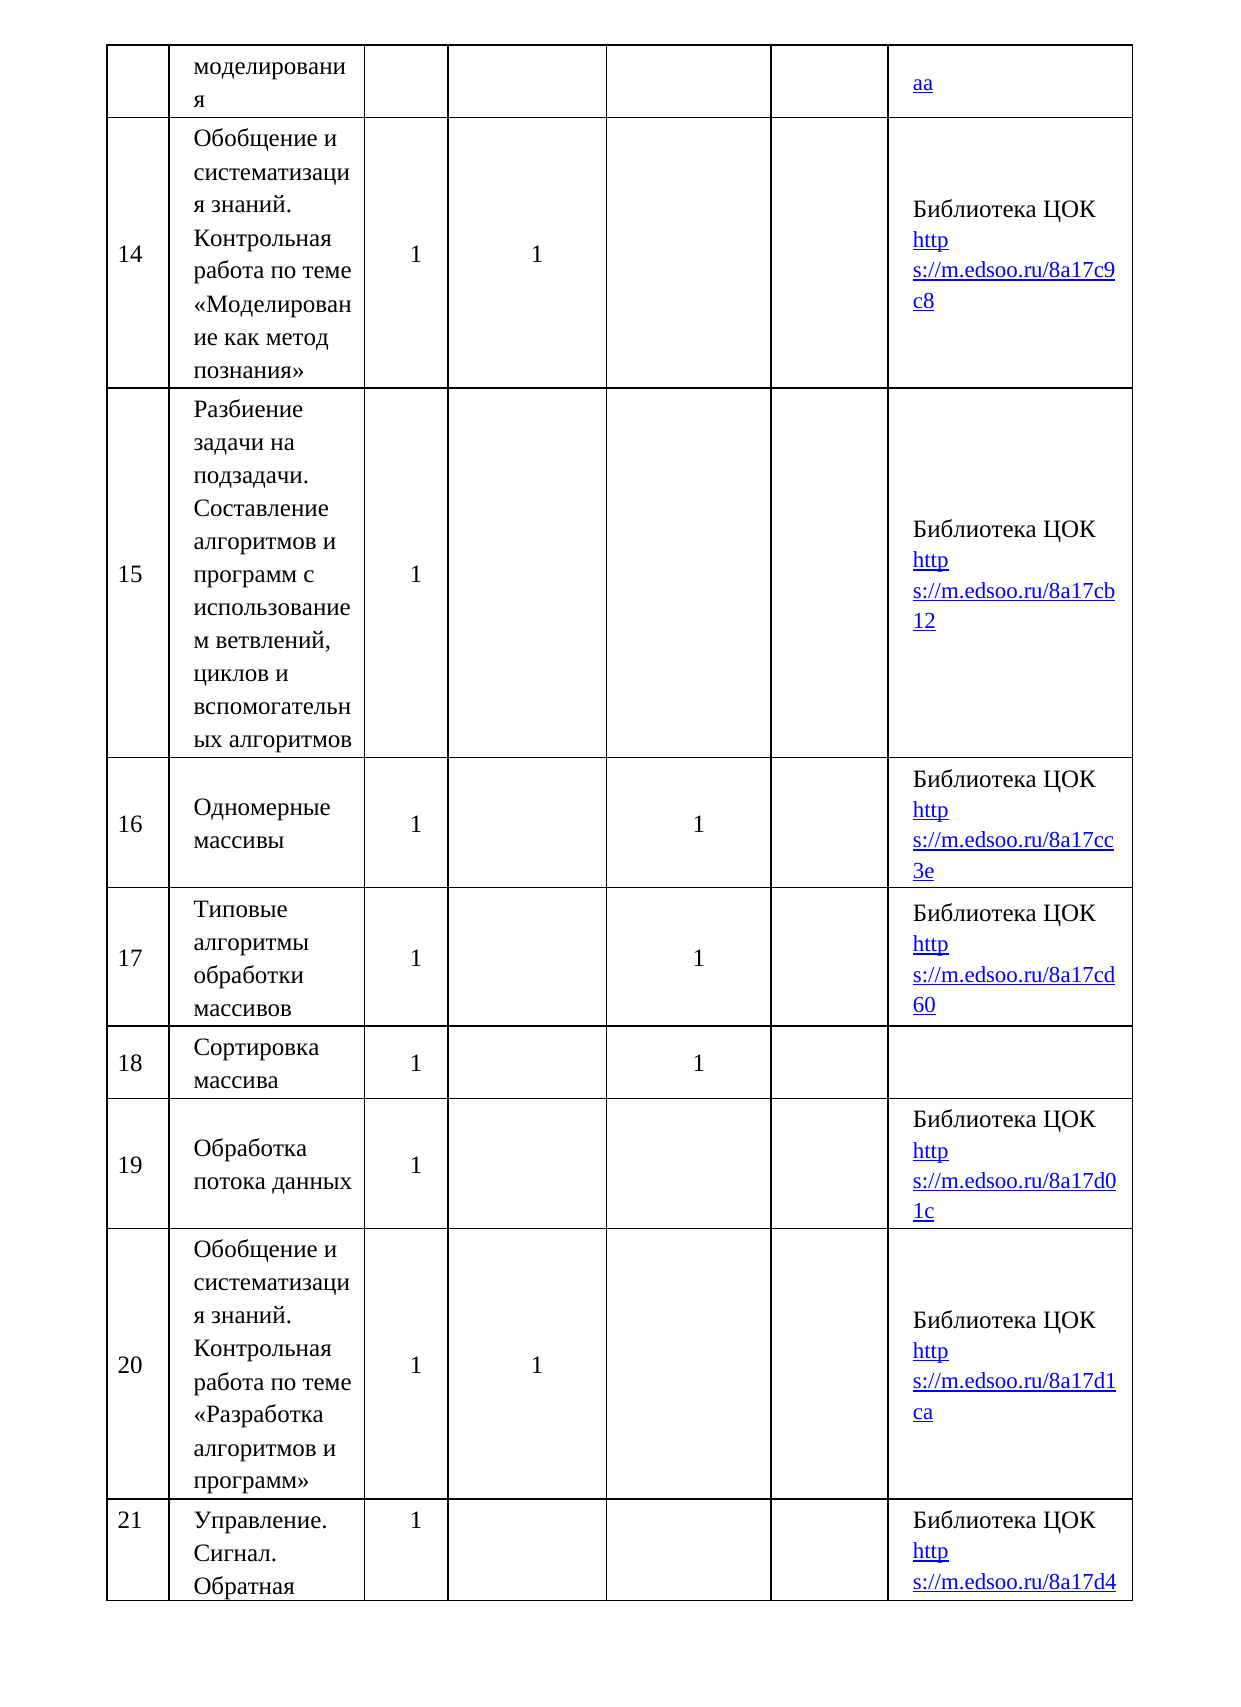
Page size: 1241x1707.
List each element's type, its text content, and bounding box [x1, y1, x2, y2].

table_cell 20 [108, 1229, 168, 1498]
table_cell 1 [607, 888, 770, 1025]
table_cell 1 [607, 758, 770, 887]
table_cell 21 [108, 1500, 168, 1600]
table_cell Одномерные массивы [170, 758, 364, 887]
table_cell 14 [108, 118, 168, 387]
table_cell [772, 888, 887, 1025]
table_cell Библиотека ЦОК https://m.edsoo.ru/8a17cd60 [889, 888, 1132, 1025]
table_cell 15 [108, 389, 168, 757]
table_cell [170, 46, 364, 117]
table_cell Библиотека ЦОК https://m.edsoo.ru/8a17cb12 [889, 389, 1132, 757]
table_cell [449, 1500, 606, 1600]
table_cell [772, 1027, 887, 1098]
table_cell [772, 46, 887, 117]
table_cell 1 [365, 758, 447, 887]
table_cell [449, 389, 606, 757]
table_cell [607, 1229, 770, 1498]
table_cell 17 [108, 888, 168, 1025]
table_cell 1 [365, 1027, 447, 1098]
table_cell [889, 1500, 1132, 1600]
table_cell Обработка потока данных [170, 1099, 364, 1228]
table_cell [772, 389, 887, 757]
table_cell [772, 1099, 887, 1228]
table_cell 1 [365, 118, 447, 387]
table_cell Библиотека ЦОК https://m.edsoo.ru/8a17d1ca [889, 1229, 1132, 1498]
table_cell 16 [108, 758, 168, 887]
table_cell [449, 888, 606, 1025]
table_cell [772, 118, 887, 387]
table_cell 1 [365, 888, 447, 1025]
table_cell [170, 1500, 364, 1600]
table_cell Обобщение и систематизация знаний. Контрольная работа по теме «Разработка алгоритмов и программ» [170, 1229, 364, 1498]
table_cell 19 [108, 1099, 168, 1228]
table_cell 1 [449, 118, 606, 387]
table_cell [772, 1500, 887, 1600]
table_cell [607, 389, 770, 757]
table_cell [889, 1027, 1132, 1098]
table_cell Библиотека ЦОК https://m.edsoo.ru/8a17c9c8 [889, 118, 1132, 387]
table_cell [607, 1099, 770, 1228]
table_cell 1 [365, 1500, 447, 1600]
table_cell [449, 758, 606, 887]
table_cell Обобщение и систематизация знаний. Контрольная работа по теме «Моделирование как метод познания» [170, 118, 364, 387]
table_cell [449, 1099, 606, 1228]
table_cell Типовые алгоритмы обработки массивов [170, 888, 364, 1025]
table_cell [772, 1229, 887, 1498]
table_cell [607, 1500, 770, 1600]
table_cell 1 [449, 1229, 606, 1498]
table_cell [607, 118, 770, 387]
table_cell [607, 46, 770, 117]
table_cell [449, 46, 606, 117]
table_cell Сортировка массива [170, 1027, 364, 1098]
table_cell Разбиение задачи на подзадачи. Составление алгоритмов и программ с использованием ветвлений, циклов и вспомогательных алгоритмов [170, 389, 364, 757]
table_cell Библиотека ЦОК https://m.edsoo.ru/8a17d01c [889, 1099, 1132, 1228]
table_cell 1 [365, 1229, 447, 1498]
table_cell Библиотека ЦОК https://m.edsoo.ru/8a17cc3e [889, 758, 1132, 887]
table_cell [889, 46, 1132, 117]
table_cell 1 [365, 46, 447, 117]
table_cell 1 [607, 1027, 770, 1098]
table_cell 1 [365, 1099, 447, 1228]
table_cell 18 [108, 1027, 168, 1098]
table_cell [449, 1027, 606, 1098]
table_cell 1 [365, 389, 447, 757]
table_cell [772, 758, 887, 887]
table_cell 13 [108, 46, 168, 117]
